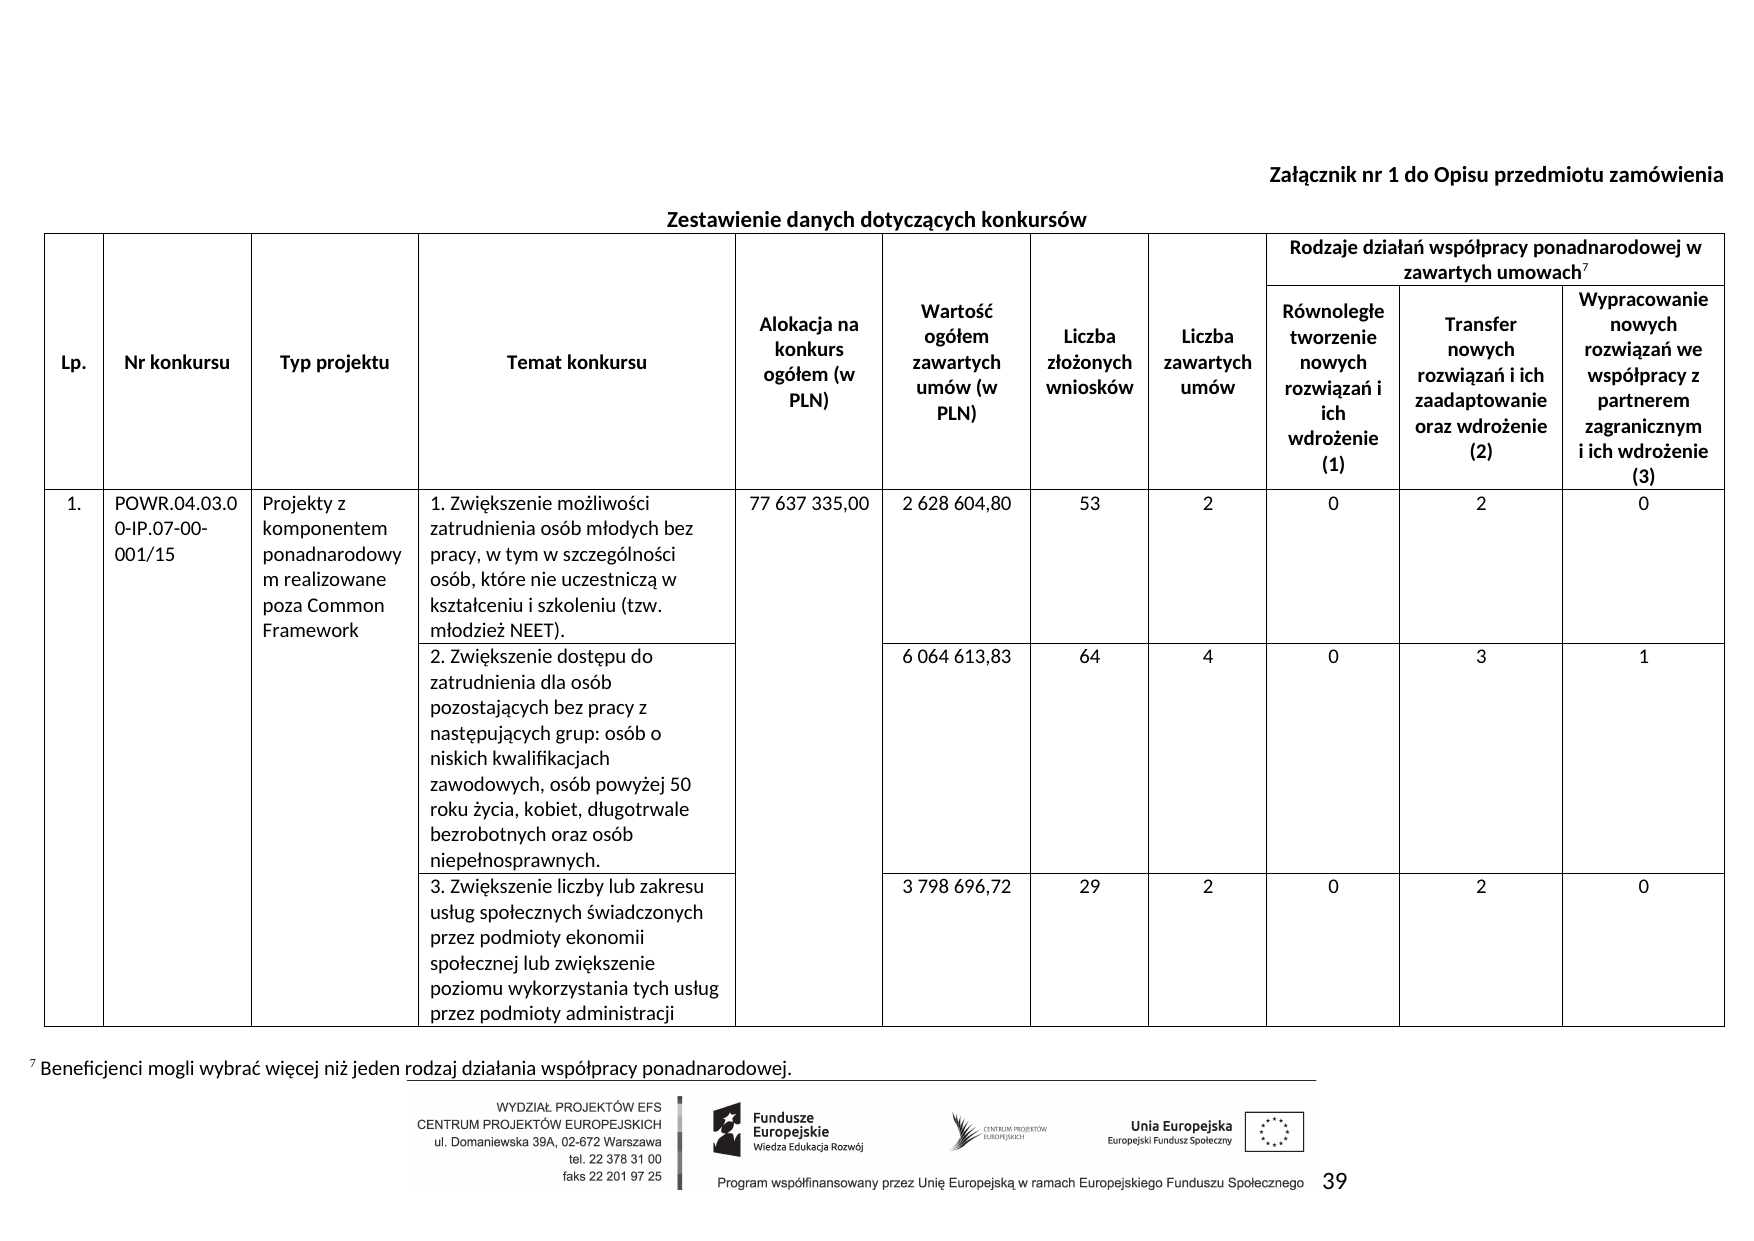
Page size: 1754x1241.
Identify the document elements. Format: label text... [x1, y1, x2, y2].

table_cell 3 [1400, 644, 1562, 872]
table_header Temat konkursu [419, 234, 735, 489]
table_cell 3 798 696,72 [883, 874, 1030, 1026]
table_cell 2 628 604,80 [883, 490, 1030, 643]
table_cell POWR.04.03.00-IP.07-00-001/15 [104, 490, 251, 1026]
text Zestawienie danych dotyczących konkursów [29, 205, 1724, 233]
table_cell 0 [1563, 490, 1724, 643]
table_cell Równoległe tworzenie nowych rozwiązań i ich wdrożenie (1) [1267, 286, 1399, 489]
table_header Nr konkursu [104, 234, 251, 489]
table_cell 2 [1400, 874, 1562, 1026]
table_cell 1 [1563, 644, 1724, 872]
table_cell 29 [1031, 874, 1148, 1026]
table_cell 0 [1563, 874, 1724, 1026]
table_header Alokacja na konkurs ogółem (w PLN) [736, 234, 882, 489]
table_cell Transfer nowych rozwiązań i ich zaadaptowanie oraz wdrożenie (2) [1400, 286, 1562, 489]
table_header Rodzaje działań współpracy ponadnarodowej w zawartych umowach [1267, 234, 1724, 285]
table_header Liczba zawartych umów [1149, 234, 1266, 489]
table_header Lp. [45, 234, 103, 489]
text Załącznik nr 1 do Opisu przedmiotu zamówienia [29, 160, 1724, 188]
table_header Wartość ogółem zawartych umów (w PLN) [883, 234, 1030, 489]
table_cell 64 [1031, 644, 1148, 872]
table_cell Projekty z komponentem ponadnarodowym realizowane poza Common Framework [252, 490, 418, 1026]
table_cell 2 [1149, 490, 1266, 643]
table_cell 4 [1149, 644, 1266, 872]
table_cell 53 [1031, 490, 1148, 643]
table_cell Wypracowanie nowych rozwiązań we współpracy z partnerem zagranicznym i ich wdrożenie (3) [1563, 286, 1724, 489]
table_cell 1. [45, 490, 103, 1026]
table_header Liczba złożonych wniosków [1031, 234, 1148, 489]
table_cell 6 064 613,83 [883, 644, 1030, 872]
table_cell 1. Zwiększenie możliwości zatrudnienia osób młodych bez pracy, w tym w szczególności osób, które nie uczestniczą w kształceniu i szkoleniu (tzw. młodzież NEET). [419, 490, 735, 643]
table_cell 2. Zwiększenie dostępu do zatrudnienia dla osób pozostających bez pracy z następujących grup: osób o niskich kwalifikacjach zawodowych, osób powyżej 50 roku życia, kobiet, długotrwale bezrobotnych oraz osób niepełnosprawnych. [419, 644, 735, 872]
table_cell 0 [1267, 874, 1399, 1026]
table_cell 77 637 335,00 [736, 490, 882, 1026]
table_cell 2 [1400, 490, 1562, 643]
picture [406, 1080, 1317, 1190]
table_cell 2 [1149, 874, 1266, 1026]
table_cell 0 [1267, 490, 1399, 643]
table_cell 0 [1267, 644, 1399, 872]
table_header Typ projektu [252, 234, 418, 489]
